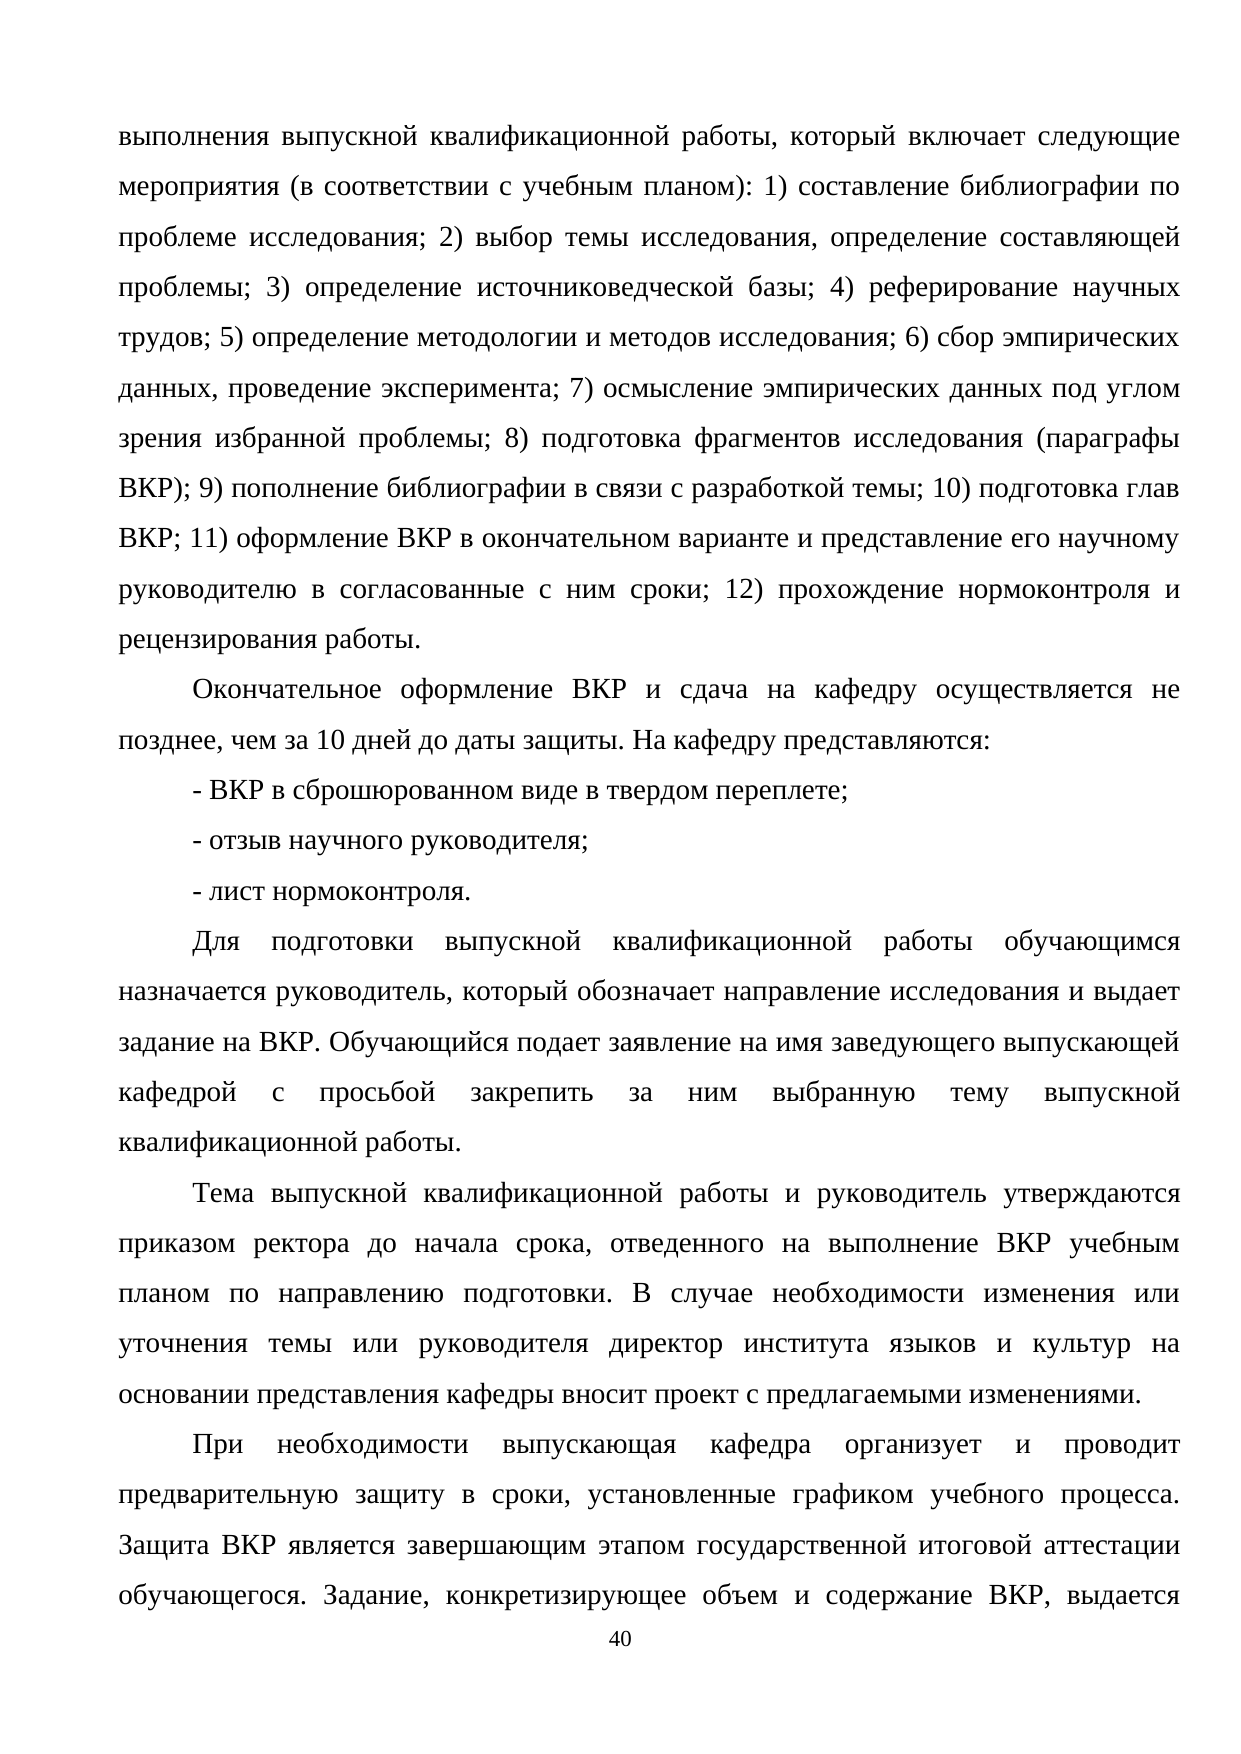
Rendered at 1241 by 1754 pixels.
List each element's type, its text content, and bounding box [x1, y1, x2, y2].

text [118, 1426, 1181, 1611]
text - ВКР в сброшюрованном виде в твердом переплете; [118, 772, 1181, 806]
text - лист нормоконтроля. [118, 873, 1181, 906]
text Тема выпускной квалификационной работы и руководитель утверждаются приказом ректора до начала срока, отведенного на выполнение ВКР учебным планом по направлению подготовки. В случае необходимости изменения или уточнения темы или руководителя директор института языков и культур на основании представления кафедры вносит проект с предлагаемыми изменениями. [118, 1175, 1181, 1409]
text Окончательное оформление ВКР и сдача на кафедру осуществляется не позднее, чем за 10 дней до даты защиты. На кафедру представляются: [118, 672, 1181, 755]
text Для подготовки выпускной квалификационной работы обучающимся назначается руководитель, который обозначает направление исследования и выдает задание на ВКР. Обучающийся подает заявление на имя заведующего выпускающей кафедрой с просьбой закрепить за ним выбранную тему выпускной квалификационной работы. [118, 923, 1181, 1158]
text - отзыв научного руководителя; [118, 822, 1181, 856]
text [118, 118, 1181, 655]
